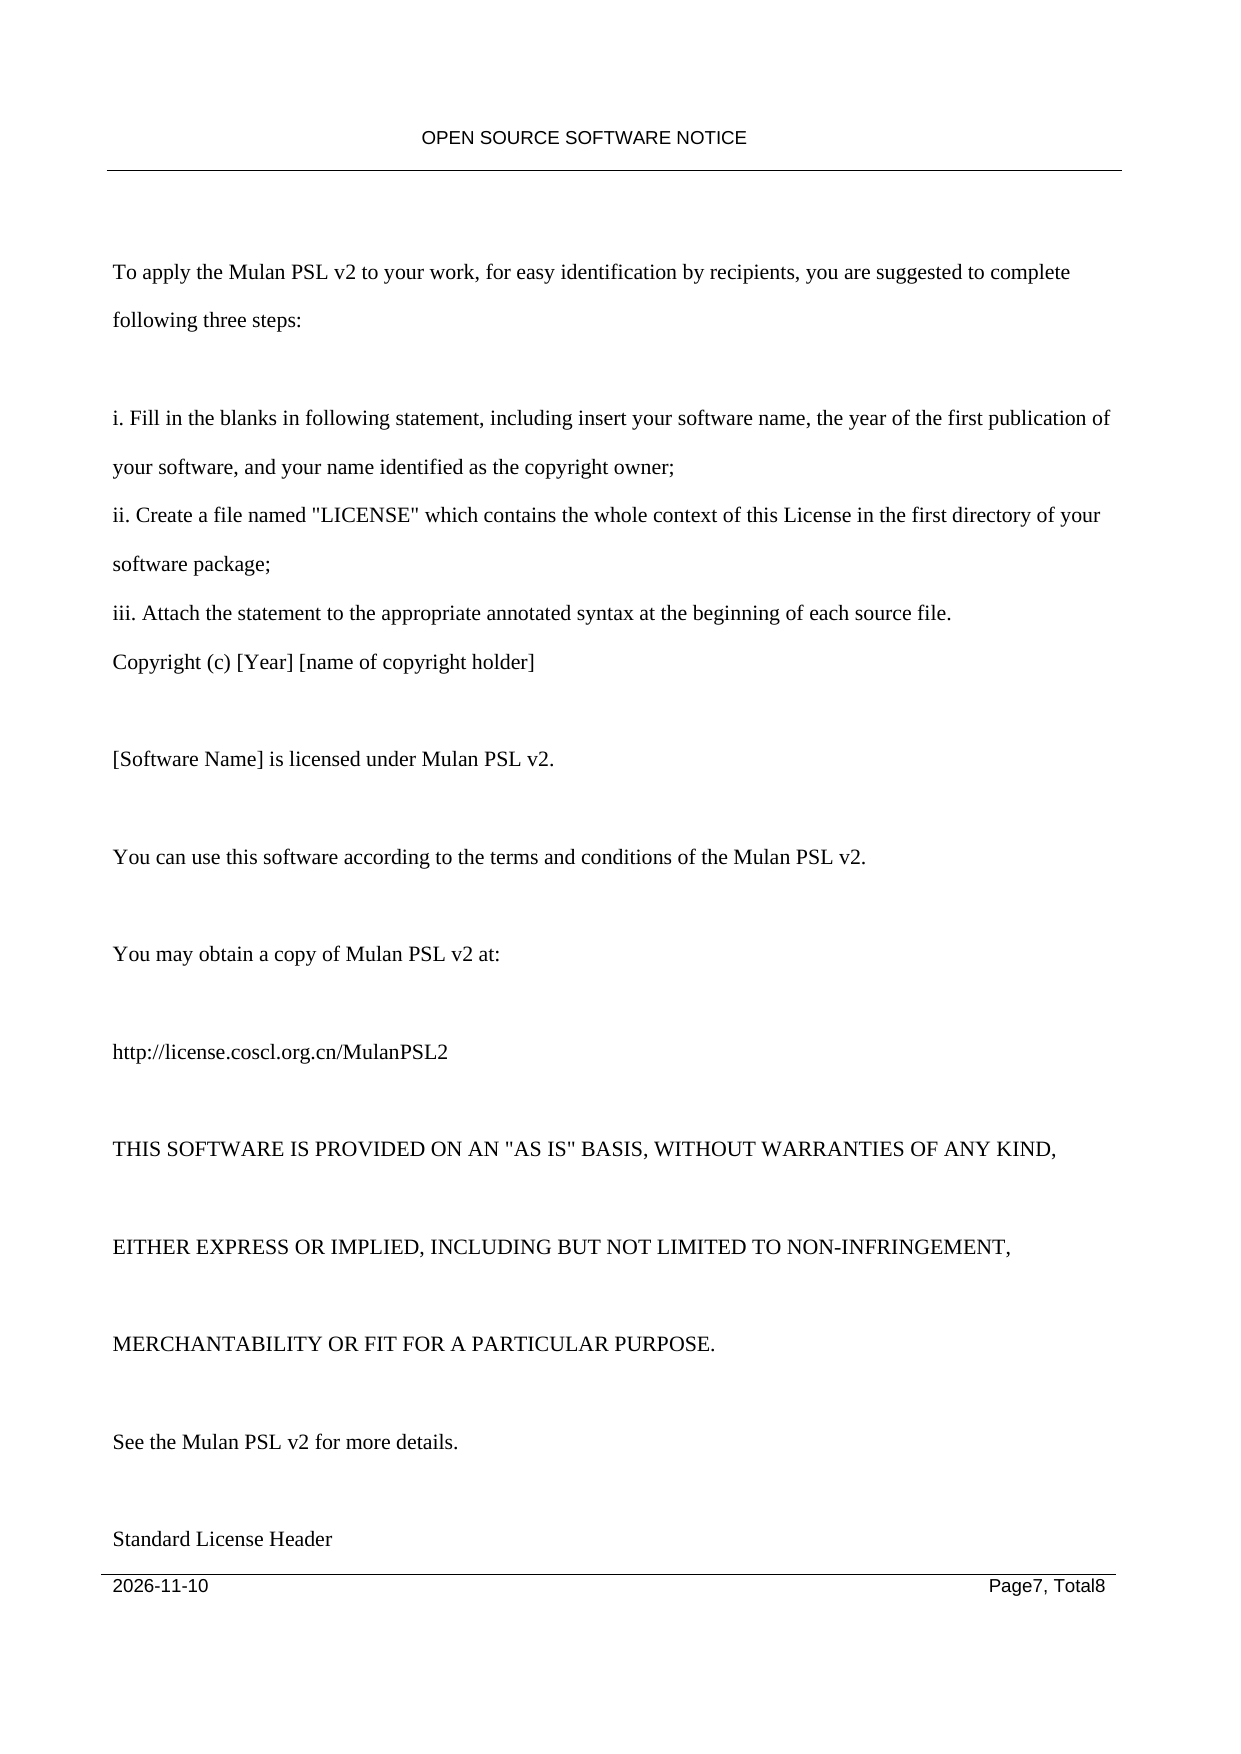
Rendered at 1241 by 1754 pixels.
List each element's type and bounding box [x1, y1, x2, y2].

text [112, 206, 1128, 1555]
